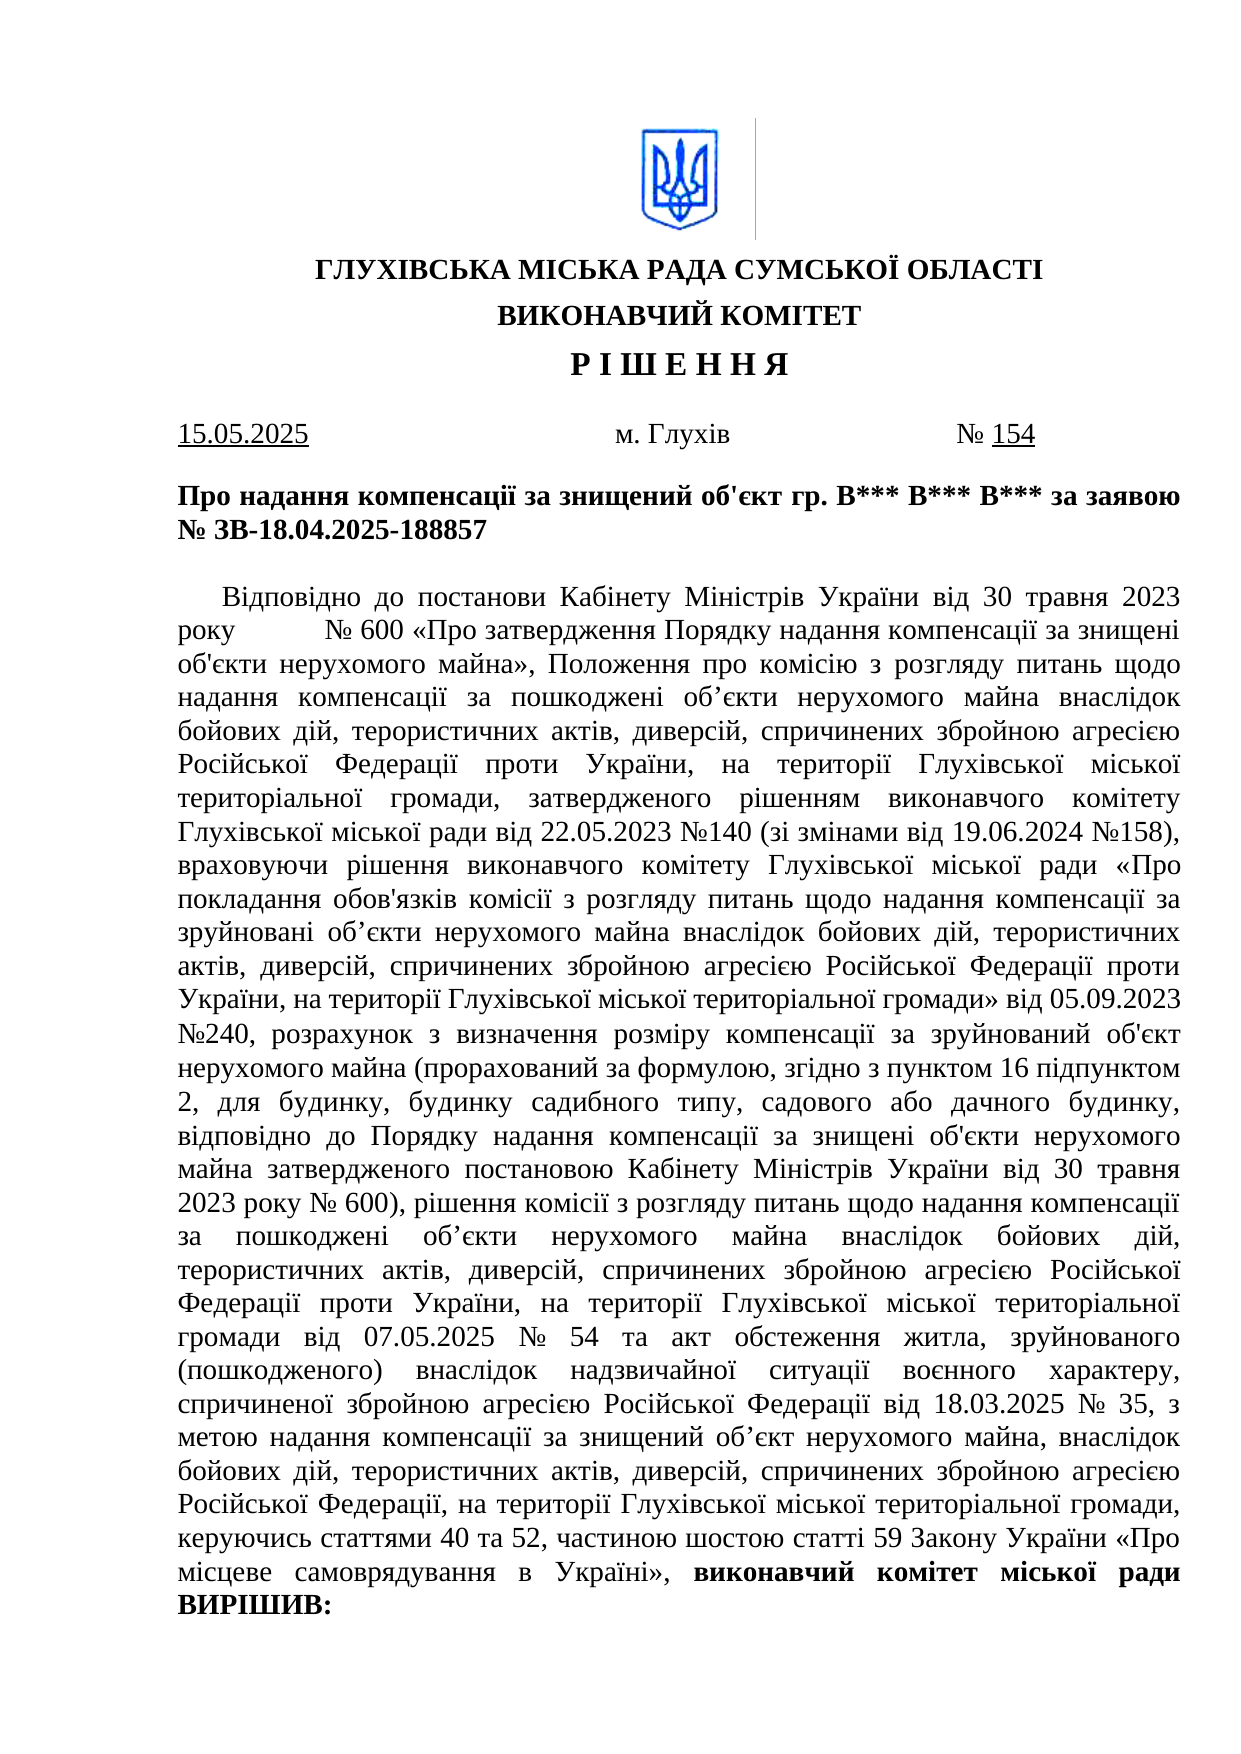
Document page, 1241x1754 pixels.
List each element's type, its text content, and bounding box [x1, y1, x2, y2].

subtitle Р І Ш Е Н Н Я [177, 344, 1181, 382]
subtitle ГЛУХІВСЬКА МІСЬКА РАДА СУМСЬКОЇ ОБЛАСТІ [177, 252, 1181, 286]
subtitle Про надання компенсації за знищений об'єкт гр. В*** В*** В*** за заявою № ЗВ-18.04.2025-188857 [214, 512, 1181, 545]
text Відповідно до постанови Кабінету Міністрів України від 30 травня 2023 року № 600 «Про затвердження Порядку надання компенсації за знищені об'єкти нерухомого майна», Положення про комісію з розгляду питань щодо надання компенсації за пошкоджені об’єкти нерухомого майна внаслідок бойових дій, терористичних актів, диверсій, спричинених збройною агресією Російської Федерації проти України, на території Глухівської міської територіальної громади, затвердженого рішенням виконавчого комітету Глухівської міської ради від 22.05.2023 №140 (зі змінами від 19.06.2024 №158), враховуючи рішення виконавчого комітету Глухівської міської ради «Про покладання обов'язків комісії з розгляду питань щодо надання компенсації за зруйновані об’єкти нерухомого майна внаслідок бойових дій, терористичних актів, диверсій, спричинених збройною агресією Російської Федерації проти України, на території Глухівської міської територіальної громади» від 05.09.2023 №240, розрахунок з визначення розміру компенсації за зруйнований об'єкт нерухомого майна (прорахований за формулою, згідно з пунктом 16 підпунктом 2, для будинку, будинку садибного типу, садового або дачного будинку, відповідно до Порядку надання компенсації за знищені об'єкти нерухомого майна затвердженого постановою Кабінету Міністрів України від 30 травня 2023 року № 600), рішення комісії з розгляду питань щодо надання компенсації за пошкоджені об’єкти нерухомого майна внаслідок бойових дій, терористичних актів, диверсій, спричинених збройною агресією Російської Федерації проти України, на території Глухівської міської територіальної громади від 07.05.2025 № 54 та акт обстеження житла, зруйнованого (пошкодженого) внаслідок надзвичайної ситуації воєнного характеру, спричиненої збройною агресією Російської Федерації від 18.03.2025 № 35, з метою надання компенсації за знищений об’єкт нерухомого майна, внаслідок бойових дій, терористичних актів, диверсій, спричинених збройною агресією Російської Федерації, на території Глухівської міської територіальної громади, керуючись статтями 40 та 52, частиною шостою статті 59 Закону України «Про місцеве самоврядування в Україні», виконавчий комітет міської ради ВИРІШИВ: [177, 579, 1181, 1621]
picture [602, 118, 756, 240]
subtitle 15.05.2025 м. Глухів № 154 [177, 416, 1181, 449]
subtitle ВИКОНАВЧИЙ КОМІТЕТ [177, 298, 1181, 332]
